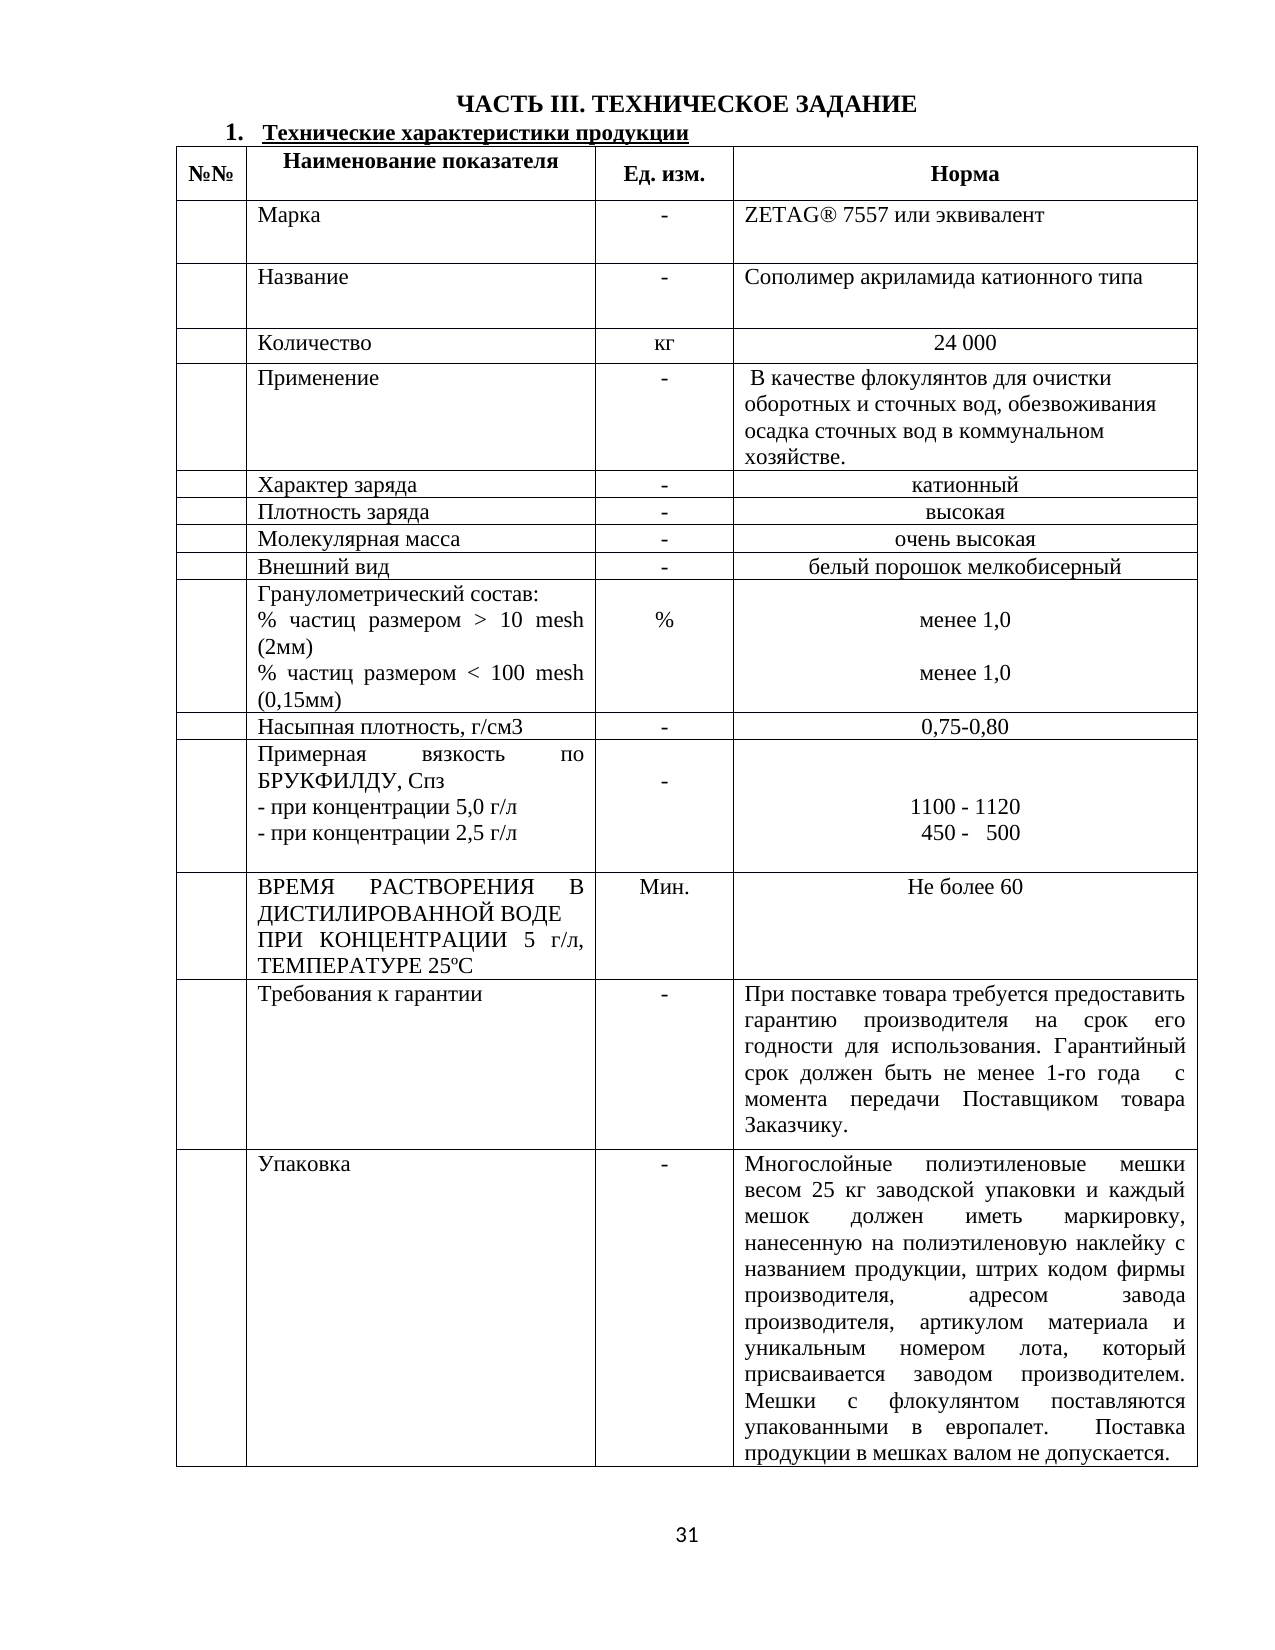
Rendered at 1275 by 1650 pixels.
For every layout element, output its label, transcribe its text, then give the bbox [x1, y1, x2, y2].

table_cell [177, 364, 246, 469]
list Технические характеристики продукции [225, 117, 1186, 146]
table_cell Гранулометрический состав: % частиц размером > 10 mesh (2мм) % частиц размером < 100 mesh (0,15мм) [247, 580, 595, 712]
table_header Наименование показателя [247, 147, 595, 200]
text ЧАСТЬ III. ТЕХНИЧЕСКОЕ ЗАДАНИЕ [187, 89, 1186, 117]
table_cell % [596, 580, 733, 712]
table_header №№ [177, 147, 246, 200]
table_cell Упаковка [247, 1150, 595, 1466]
table_cell 0,75-0,80 [734, 713, 1197, 739]
table_cell В качестве флокулянтов для очистки оборотных и сточных вод, обезвоживания осадка сточных вод в коммунальном хозяйстве. [734, 364, 1197, 469]
table_cell Насыпная плотность, г/см3 [247, 713, 595, 739]
table_cell 24 000 [734, 329, 1197, 363]
table_header Норма [734, 147, 1197, 200]
table_cell высокая [734, 498, 1197, 524]
table_cell [177, 873, 246, 979]
table_cell Марка [247, 201, 595, 262]
table_cell - [596, 740, 733, 872]
table_cell - [596, 498, 733, 524]
table_cell - [596, 553, 733, 579]
table_cell ZETAG® 7557 или эквивалент [734, 201, 1197, 262]
table_cell - [596, 364, 733, 469]
table_cell [177, 525, 246, 552]
table_cell Характер заряда [247, 471, 595, 497]
table_cell [177, 740, 246, 872]
table_cell Применение [247, 364, 595, 469]
table_cell - [596, 1150, 733, 1466]
table_cell кг [596, 329, 733, 363]
table_cell [177, 471, 246, 497]
table_cell - [596, 264, 733, 328]
table_cell Название [247, 264, 595, 328]
table_cell Сополимер акриламида катионного типа [734, 264, 1197, 328]
table_cell [177, 1150, 246, 1466]
table_cell Внешний вид [247, 553, 595, 579]
table_cell [177, 329, 246, 363]
table_cell [177, 580, 246, 712]
table_cell - [596, 525, 733, 552]
table_cell [177, 201, 246, 262]
table_cell [177, 264, 246, 328]
table_cell [177, 980, 246, 1148]
table_cell - [596, 713, 733, 739]
table_cell Количество [247, 329, 595, 363]
table_cell Не более 60 [734, 873, 1197, 979]
table_cell [177, 553, 246, 579]
table_cell очень высокая [734, 525, 1197, 552]
table_cell - [596, 980, 733, 1148]
table_cell Мин. [596, 873, 733, 979]
table_cell менее 1,0 менее 1,0 [734, 580, 1197, 712]
table_cell Примерная вязкость по БРУКФИЛДУ, Спз - при концентрации 5,0 г/л - при концентрации 2,5 г/л [247, 740, 595, 872]
table_cell - [596, 201, 733, 262]
table_cell [177, 498, 246, 524]
table_cell катионный [734, 471, 1197, 497]
table_cell Требования к гарантии [247, 980, 595, 1148]
table_header Ед. изм. [596, 147, 733, 200]
table_cell - [596, 471, 733, 497]
table_cell 1100 - 1120 450 - 500 [734, 740, 1197, 872]
table_cell [177, 713, 246, 739]
table_cell белый порошок мелкобисерный [734, 553, 1197, 579]
table_cell Плотность заряда [247, 498, 595, 524]
table_cell ВРЕМЯ РАСТВОРЕНИЯ В ДИСТИЛИРОВАННОЙ ВОДЕ ПРИ КОНЦЕНТРАЦИИ 5 г/л, ТЕМПЕРАТУРЕ 25ºС [247, 873, 595, 979]
table_cell Многослойные полиэтиленовые мешки весом 25 кг заводской упаковки и каждый мешок должен иметь маркировку, нанесенную на полиэтиленовую наклейку с названием продукции, штрих кодом фирмы производителя, адресом завода производителя, артикулом материала и уникальным номером лота, который присваивается заводом производителем. Мешки с флокулянтом поставляются упакованными в европалет. Поставка продукции в мешках валом не допускается. [734, 1150, 1197, 1466]
table_cell Молекулярная масса [247, 525, 595, 552]
table_cell При поставке товара требуется предоставить гарантию производителя на срок его годности для использования. Гарантийный срок должен быть не менее 1-го года с момента передачи Поставщиком товара Заказчику. [734, 980, 1197, 1148]
